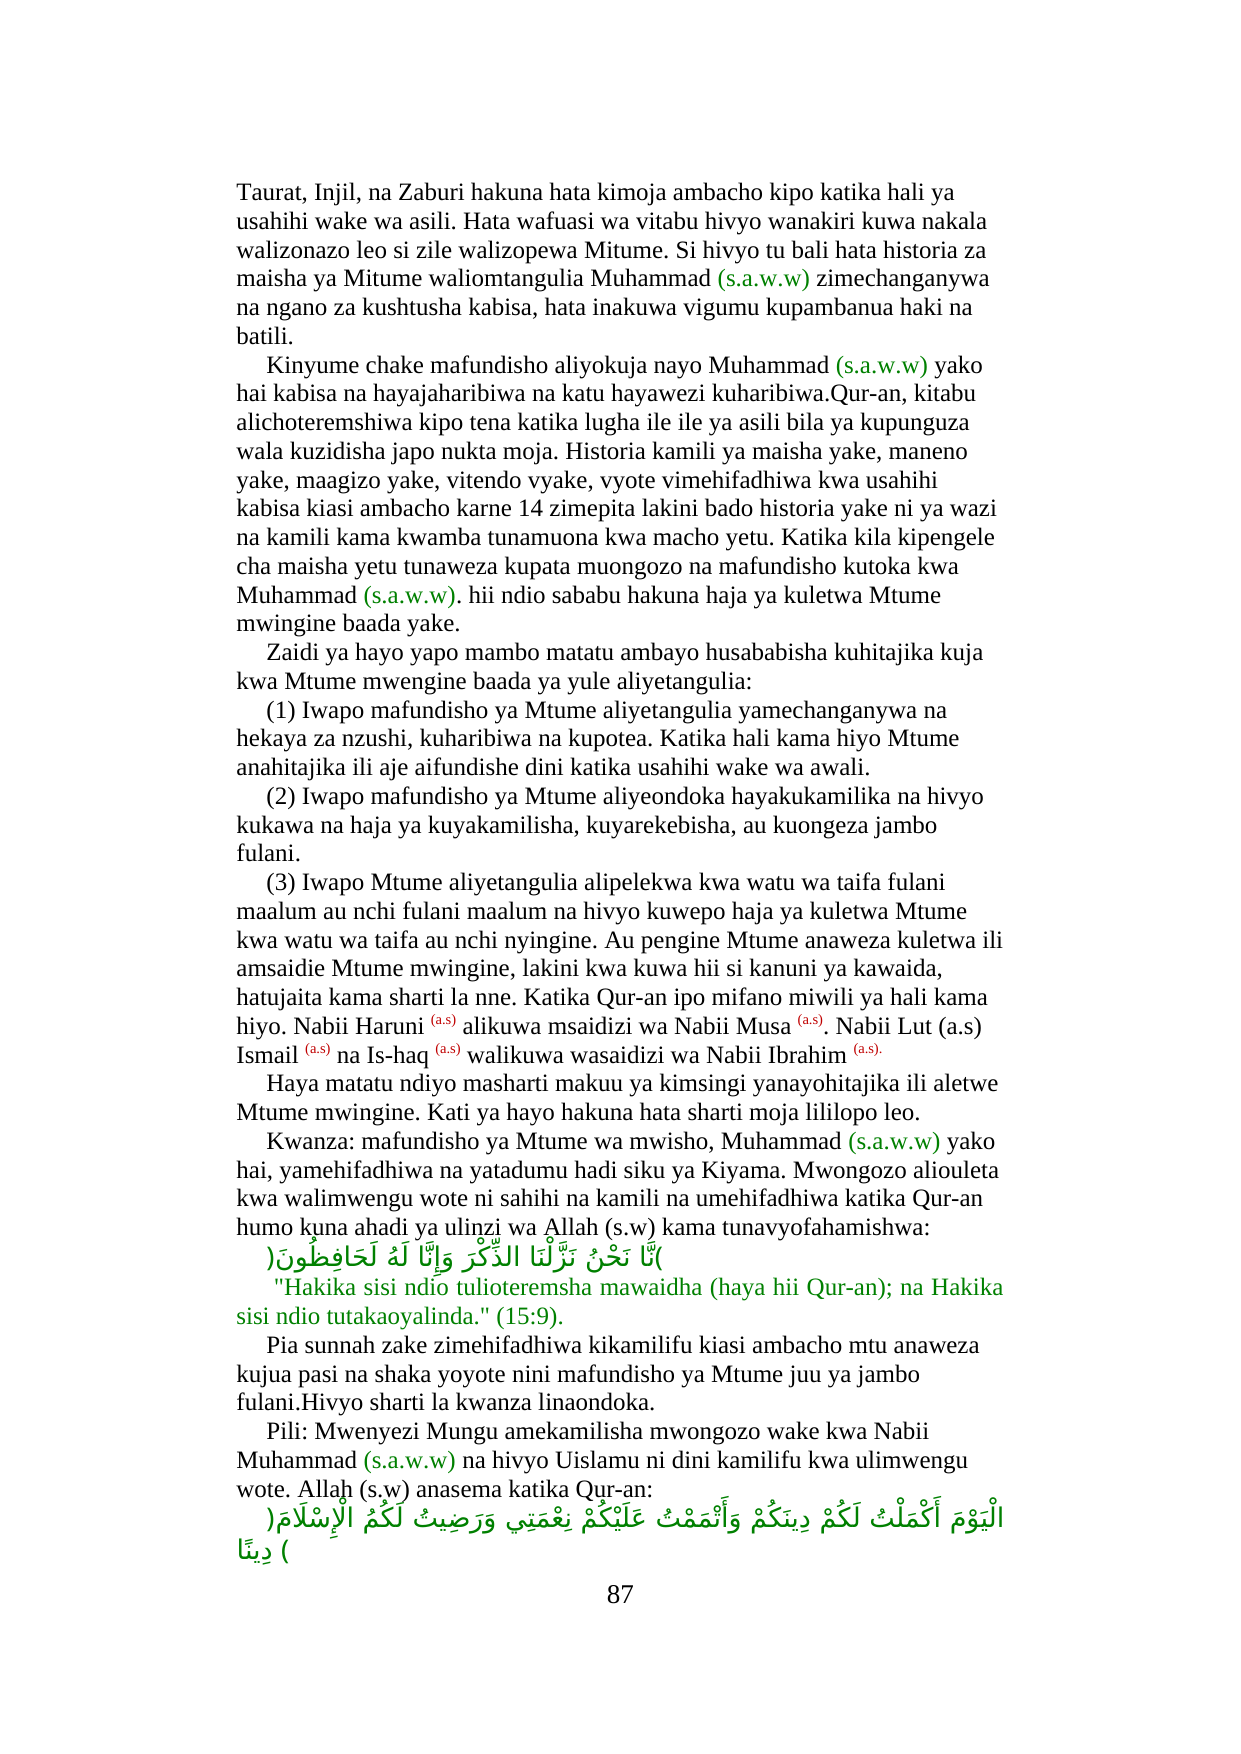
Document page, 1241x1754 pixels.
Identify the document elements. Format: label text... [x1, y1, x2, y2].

text ﴿نَّا نَحْنُ نَزَّلْنَا الذِّكْرَ وَإِنَّا لَهُ لَحَافِظُونَ﴾ [236, 1241, 1004, 1272]
text "Hakika sisi ndio tulioteremsha mawaidha (haya hii Qur-an); na Hakika sisi ndio tutakaoyalinda." (15:9). [236, 1272, 1004, 1330]
text (1) Iwapo mafundisho ya Mtume aliyetangulia yamechanganywa na hekaya za nzushi, kuharibiwa na kupotea. Katika hali kama hiyo Mtume anahitajika ili aje aifundishe dini katika usahihi wake wa awali. [236, 695, 1004, 781]
text Pili: Mwenyezi Mungu amekamilisha mwongozo wake kwa Nabii Muhammad (s.a.w.w) na hivyo Uislamu ni dini kamilifu kwa ulimwengu wote. Allah (s.w) anasema katika Qur-an: [236, 1416, 1004, 1502]
text (2) Iwapo mafundisho ya Mtume aliyeondoka hayakukamilika na hivyo kukawa na haja ya kuyakamilisha, kuyarekebisha, au kuongeza jambo fulani. [236, 781, 1004, 867]
text (3) Iwapo Mtume aliyetangulia alipelekwa kwa watu wa taifa fulani maalum au nchi fulani maalum na hivyo kuwepo haja ya kuletwa Mtume kwa watu wa taifa au nchi nyingine. Au pengine Mtume anaweza kuletwa ili amsaidie Mtume mwingine, lakini kwa kuwa hii si kanuni ya kawaida, hatujaita kama sharti la nne. Katika Qur-an ipo mifano miwili ya hali kama hiyo. Nabii Haruni (a.s) alikuwa msaidizi wa Nabii Musa (a.s). Nabii Lut (a.s) Ismail (a.s) na Is-haq (a.s) walikuwa wasaidizi wa Nabii Ibrahim (a.s). [236, 867, 1004, 1068]
text Haya matatu ndiyo masharti makuu ya kimsingi yanayohitajika ili aletwe Mtume mwingine. Kati ya hayo hakuna hata sharti moja lililopo leo. [236, 1068, 1004, 1126]
text Kinyume chake mafundisho aliyokuja nayo Muhammad (s.a.w.w) yako hai kabisa na hayajaharibiwa na katu hayawezi kuharibiwa.Qur-an, kitabu alichoteremshiwa kipo tena katika lugha ile ile ya asili bila ya kupunguza wala kuzidisha japo nukta moja. Historia kamili ya maisha yake, maneno yake, maagizo yake, vitendo vyake, vyote vimehifadhiwa kwa usahihi kabisa kiasi ambacho karne 14 zimepita lakini bado historia yake ni ya wazi na kamili kama kwamba tunamuona kwa macho yetu. Katika kila kipengele cha maisha yetu tunaweza kupata muongozo na mafundisho kutoka kwa Muhammad (s.a.w.w). hii ndio sababu hakuna haja ya kuletwa Mtume mwingine baada yake. [236, 350, 1004, 637]
text Pia sunnah zake zimehifadhiwa kikamilifu kiasi ambacho mtu anaweza kujua pasi na shaka yoyote nini mafundisho ya Mtume juu ya jambo fulani.Hivyo sharti la kwanza linaondoka. [236, 1330, 1004, 1416]
text ﴿الْيَوْمَ أَكْمَلْتُ لَكُمْ دِينَكُمْ وَأَتْمَمْتُ عَلَيْكُمْ نِعْمَتِي وَرَضِيتُ لَكُمُ الْإِسْلَامَ دِينًا ﴾ [236, 1502, 1004, 1566]
text Zaidi ya hayo yapo mambo matatu ambayo husababisha kuhitajika kuja kwa Mtume mwengine baada ya yule aliyetangulia: [236, 637, 1004, 695]
text Kwanza: mafundisho ya Mtume wa mwisho, Muhammad (s.a.w.w) yako hai, yamehifadhiwa na yatadumu hadi siku ya Kiyama. Mwongozo aliouleta kwa walimwengu wote ni sahihi na kamili na umehifadhiwa katika Qur-an humo kuna ahadi ya ulinzi wa Allah (s.w) kama tunavyofahamishwa: [236, 1126, 1004, 1241]
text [236, 177, 1004, 350]
